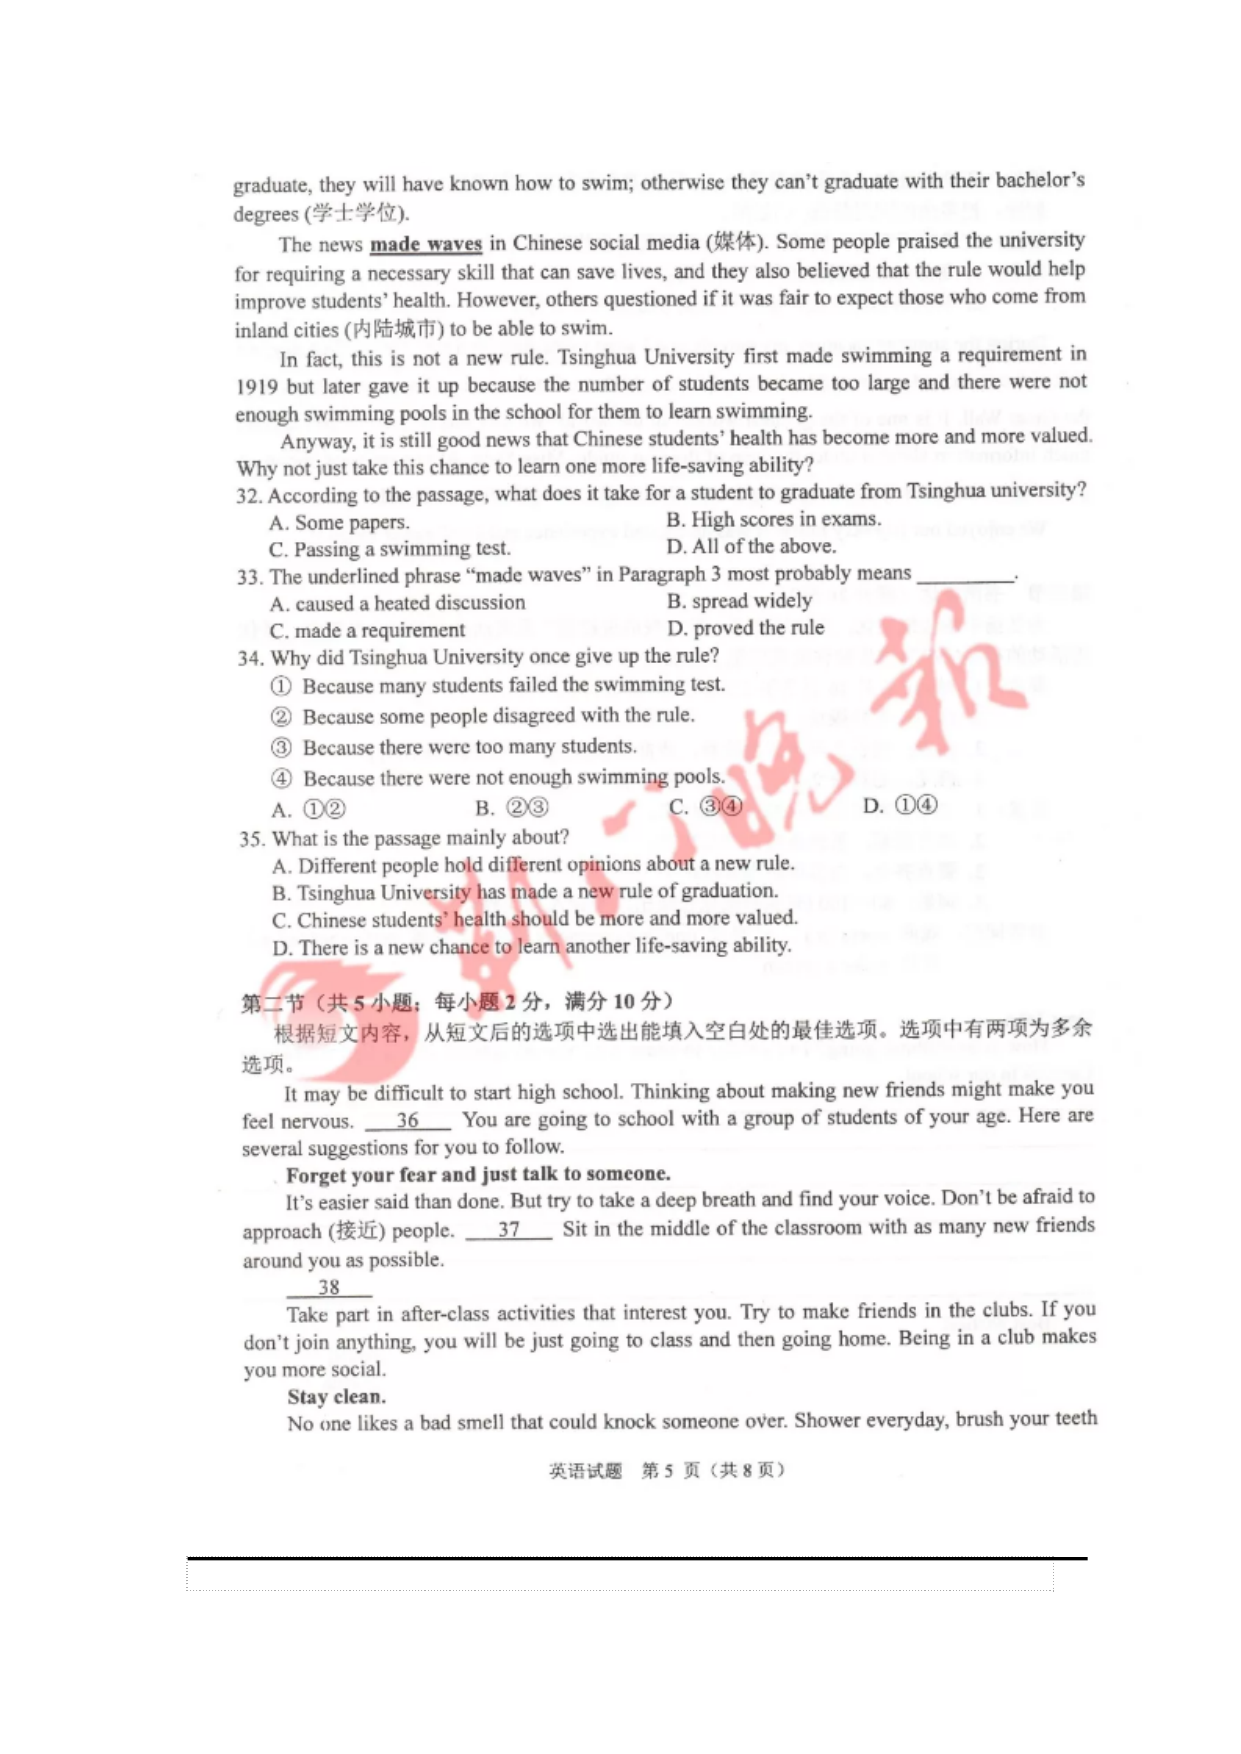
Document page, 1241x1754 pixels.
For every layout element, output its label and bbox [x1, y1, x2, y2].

picture [187, 162, 1160, 1509]
